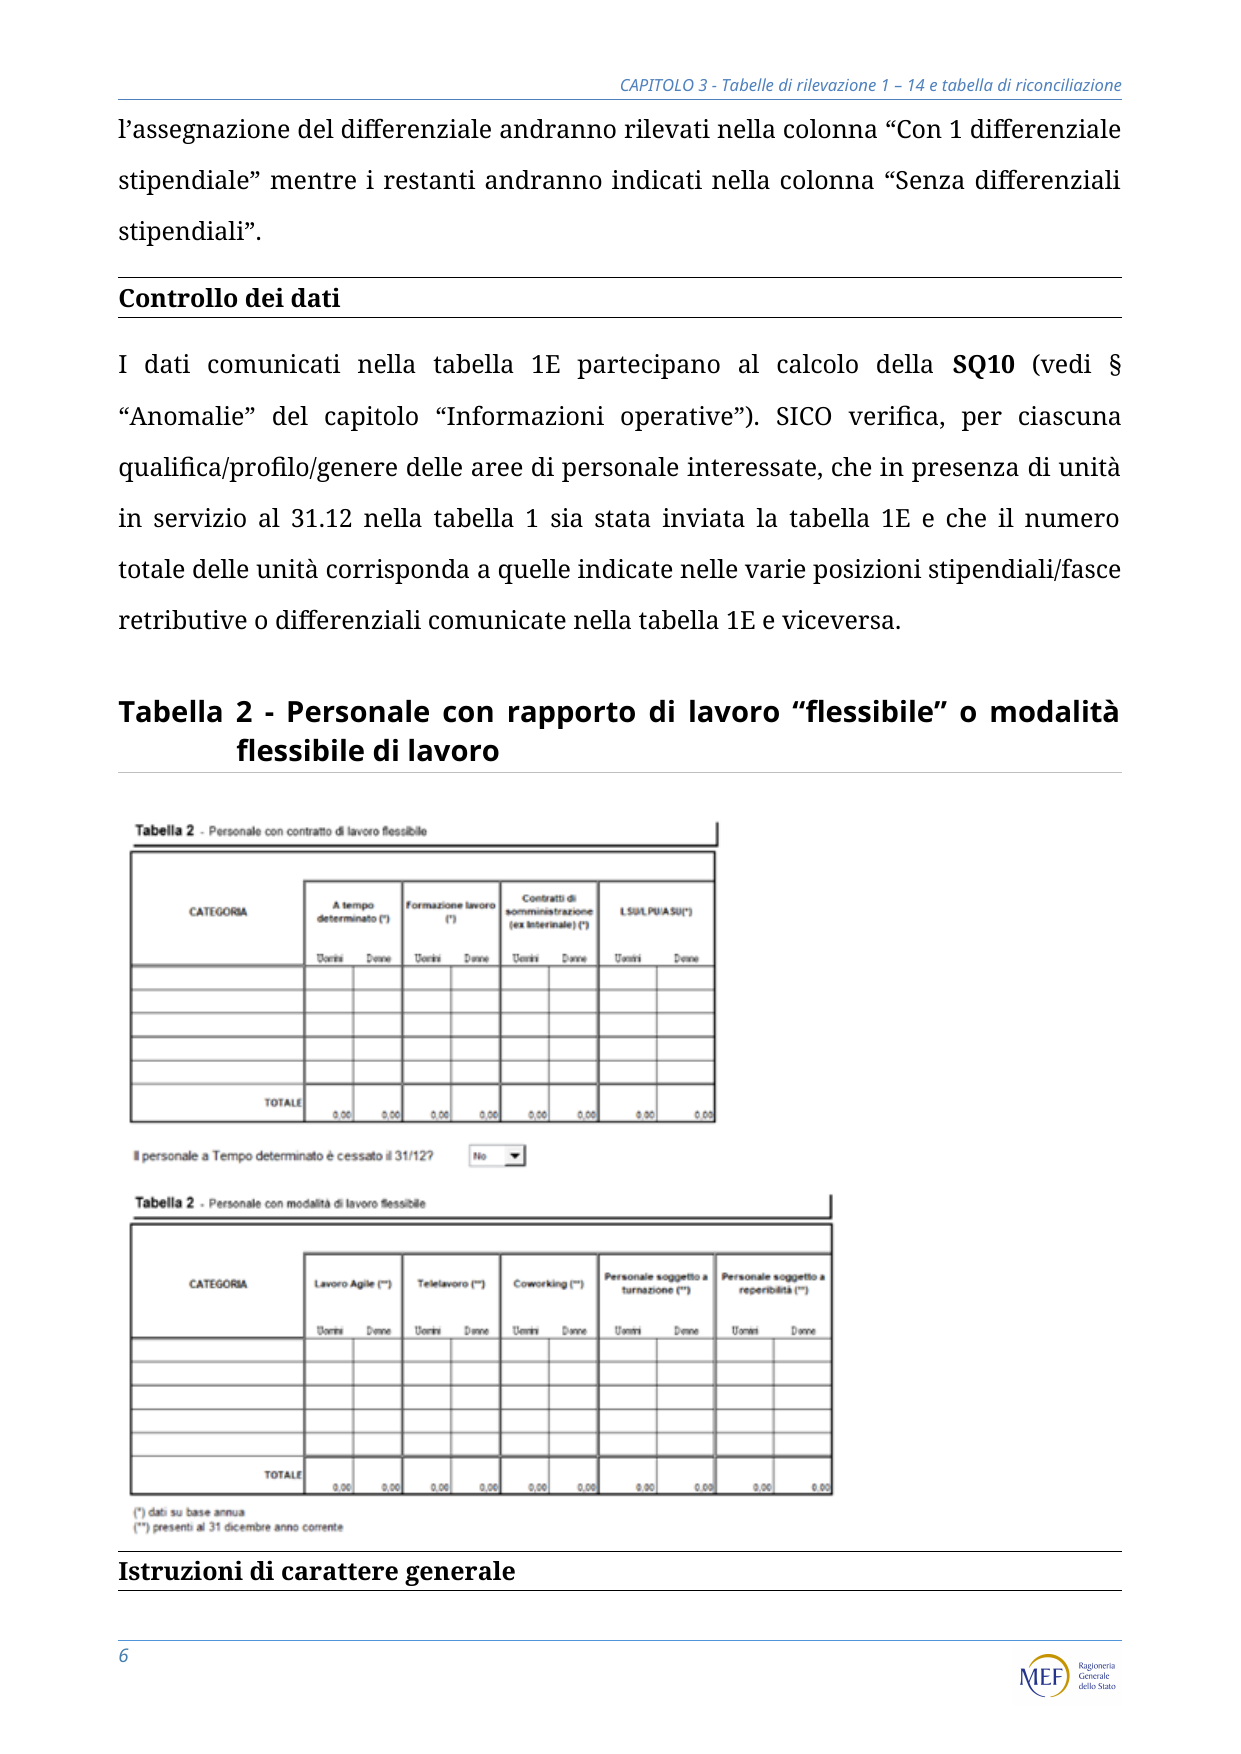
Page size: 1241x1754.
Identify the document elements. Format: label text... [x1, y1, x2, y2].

text Controllo dei dati [118, 278, 1122, 317]
text I dati comunicati nella tabella 1E partecipano al calcolo della SQ10 (vedi § “Anomalie” del capitolo “Informazioni operative”). SICO verifica, per ciascuna qualifica/profilo/genere delle aree di personale interessate, che in presenza di unità in servizio al 31.12 nella tabella 1 sia stata inviata la tabella 1E e che il numero totale delle unità corrisponda a quelle indicate nelle varie posizioni stipendiali/fasce retributive o differenziali comunicate nella tabella 1E e viceversa. [118, 347, 1122, 636]
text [118, 112, 1122, 248]
text Istruzioni di carattere generale [118, 1552, 1122, 1590]
picture [1011, 1645, 1122, 1706]
subtitle Tabella 2 - Personale con rapporto di lavoro “flessibile” o modalità flessibile di lavoro [118, 691, 1122, 772]
